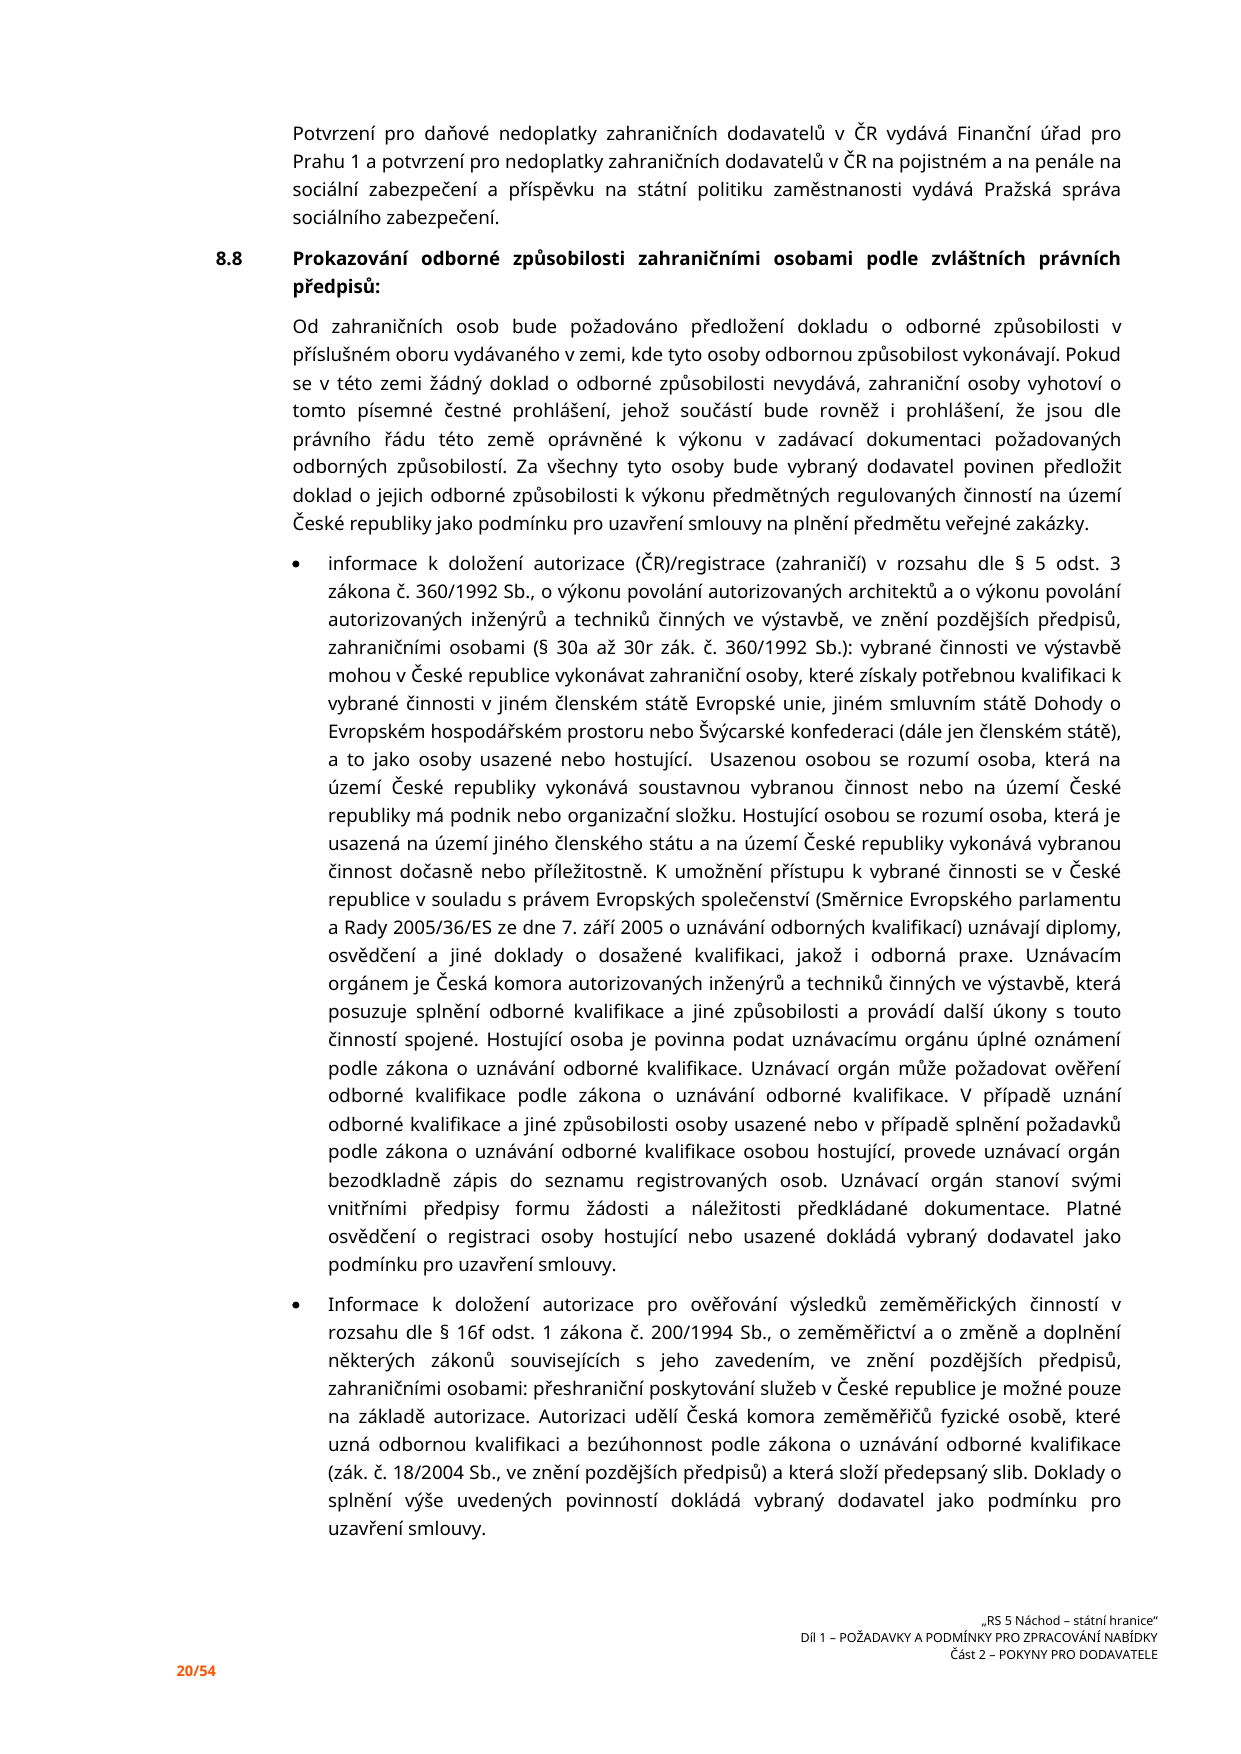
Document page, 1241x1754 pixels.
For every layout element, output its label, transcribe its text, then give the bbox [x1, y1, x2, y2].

text Prokazování odborné způsobilosti zahraničními osobami podle zvláštních právních předpisů: [216, 245, 1122, 299]
text Potvrzení pro daňové nedoplatky zahraničních dodavatelů v ČR vydává Finanční úřad pro Prahu 1 a potvrzení pro nedoplatky zahraničních dodavatelů v ČR na pojistném a na penále na sociální zabezpečení a příspěvku na státní politiku zaměstnanosti vydává Pražská správa sociálního zabezpečení. [292, 121, 1122, 230]
text Od zahraničních osob bude požadováno předložení dokladu o odborné způsobilosti v příslušném oboru vydávaného v zemi, kde tyto osoby odbornou způsobilost vykonávají. Pokud se v této zemi žádný doklad o odborné způsobilosti nevydává, zahraniční osoby vyhotoví o tomto písemné čestné prohlášení, jehož součástí bude rovněž i prohlášení, že jsou dle právního řádu této země oprávněné k výkonu v zadávací dokumentaci požadovaných odborných způsobilostí. Za všechny tyto osoby bude vybraný dodavatel povinen předložit doklad o jejich odborné způsobilosti k výkonu předmětných regulovaných činností na území České republiky jako podmínku pro uzavření smlouvy na plnění předmětu veřejné zakázky. [292, 314, 1122, 535]
text Informace k doložení autorizace pro ověřování výsledků zeměměřických činností v rozsahu dle § 16f odst. 1 zákona č. 200/1994 Sb., o zeměměřictví a o změně a doplnění některých zákonů souvisejících s jeho zavedením, ve znění pozdějších předpisů, zahraničními osobami: přeshraniční poskytování služeb v České republice je možné pouze na základě autorizace. Autorizaci udělí Česká komora zeměměřičů fyzické osobě, které uzná odbornou kvalifikaci a bezúhonnost podle zákona o uznávání odborné kvalifikace (zák. č. 18/2004 Sb., ve znění pozdějších předpisů) a která složí předepsaný slib. Doklady o splnění výše uvedených povinností dokládá vybraný dodavatel jako podmínku pro uzavření smlouvy. [292, 1291, 1122, 1541]
text informace k doložení autorizace (ČR)/registrace (zahraničí) v rozsahu dle § 5 odst. 3 zákona č. 360/1992 Sb., o výkonu povolání autorizovaných architektů a o výkonu povolání autorizovaných inženýrů a techniků činných ve výstavbě, ve znění pozdějších předpisů, zahraničními osobami (§ 30a až 30r zák. č. 360/1992 Sb.): vybrané činnosti ve výstavbě mohou v České republice vykonávat zahraniční osoby, které získaly potřebnou kvalifikaci k vybrané činnosti v jiném členském státě Evropské unie, jiném smluvním státě Dohody o Evropském hospodářském prostoru nebo Švýcarské konfederaci (dále jen členském státě), a to jako osoby usazené nebo hostující. Usazenou osobou se rozumí osoba, která na území České republiky vykonává soustavnou vybranou činnost nebo na území České republiky má podnik nebo organizační složku. Hostující osobou se rozumí osoba, která je usazená na území jiného členského státu a na území České republiky vykonává vybranou činnost dočasně nebo příležitostně. K umožnění přístupu k vybrané činnosti se v České republice v souladu s právem Evropských společenství (Směrnice Evropského parlamentu a Rady 2005/36/ES ze dne 7. září 2005 o uznávání odborných kvalifikací) uznávají diplomy, osvědčení a jiné doklady o dosažené kvalifikaci, jakož i odborná praxe. Uznávacím orgánem je Česká komora autorizovaných inženýrů a techniků činných ve výstavbě, která posuzuje splnění odborné kvalifikace a jiné způsobilosti a provádí další úkony s touto činností spojené. Hostující osoba je povinna podat uznávacímu orgánu úplné oznámení podle zákona o uznávání odborné kvalifikace. Uznávací orgán může požadovat ověření odborné kvalifikace podle zákona o uznávání odborné kvalifikace. V případě uznání odborné kvalifikace a jiné způsobilosti osoby usazené nebo v případě splnění požadavků podle zákona o uznávání odborné kvalifikace osobou hostující, provede uznávací orgán bezodkladně zápis do seznamu registrovaných osob. Uznávací orgán stanoví svými vnitřními předpisy formu žádosti a náležitosti předkládané dokumentace. Platné osvědčení o registraci osoby hostující nebo usazené dokládá vybraný dodavatel jako podmínku pro uzavření smlouvy. [292, 550, 1122, 1276]
